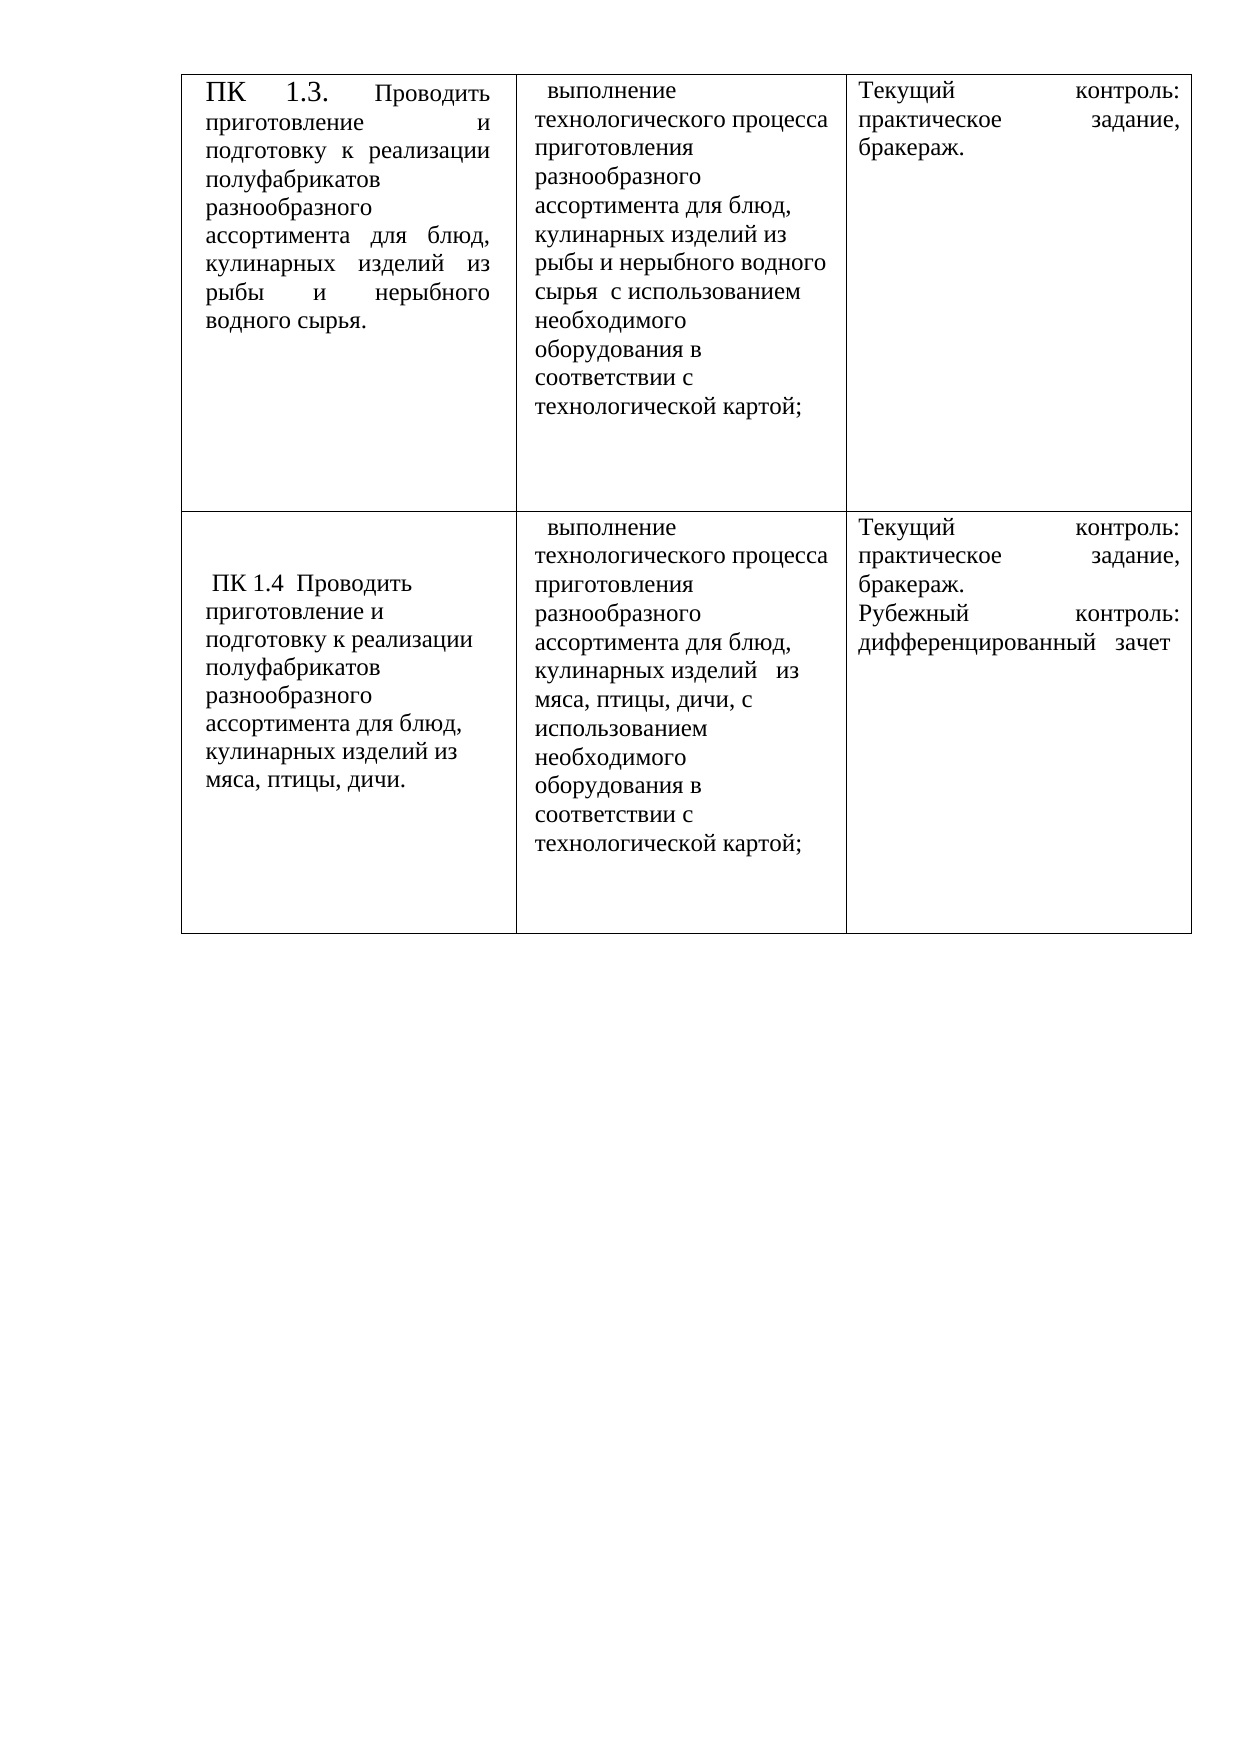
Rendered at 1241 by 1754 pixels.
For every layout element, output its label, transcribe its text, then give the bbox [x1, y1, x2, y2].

table_cell ПК 1.3. Проводить приготовление и подготовку к реализации полуфабрикатов разнообразного ассортимента для блюд, кулинарных изделий из рыбы и нерыбного водного сырья. [182, 75, 516, 511]
table_cell Текущий контроль: практическое задание, бракераж. Рубежный контроль: дифференцированный зачет [847, 512, 1191, 933]
table_cell выполнение технологического процесса приготовления разнообразного ассортимента для блюд, кулинарных изделий из мяса, птицы, дичи, с использованием необходимого оборудования в соответствии с технологической картой; [517, 512, 846, 933]
table_cell ПК 1.4 Проводить приготовление и подготовку к реализации полуфабрикатов разнообразного ассортимента для блюд, кулинарных изделий из мяса, птицы, дичи. [182, 512, 516, 933]
table_cell Текущий контроль: практическое задание, бракераж. [847, 75, 1191, 511]
table_cell выполнение технологического процесса приготовления разнообразного ассортимента для блюд, кулинарных изделий из рыбы и нерыбного водного сырья с использованием необходимого оборудования в соответствии с технологической картой; [517, 75, 846, 511]
